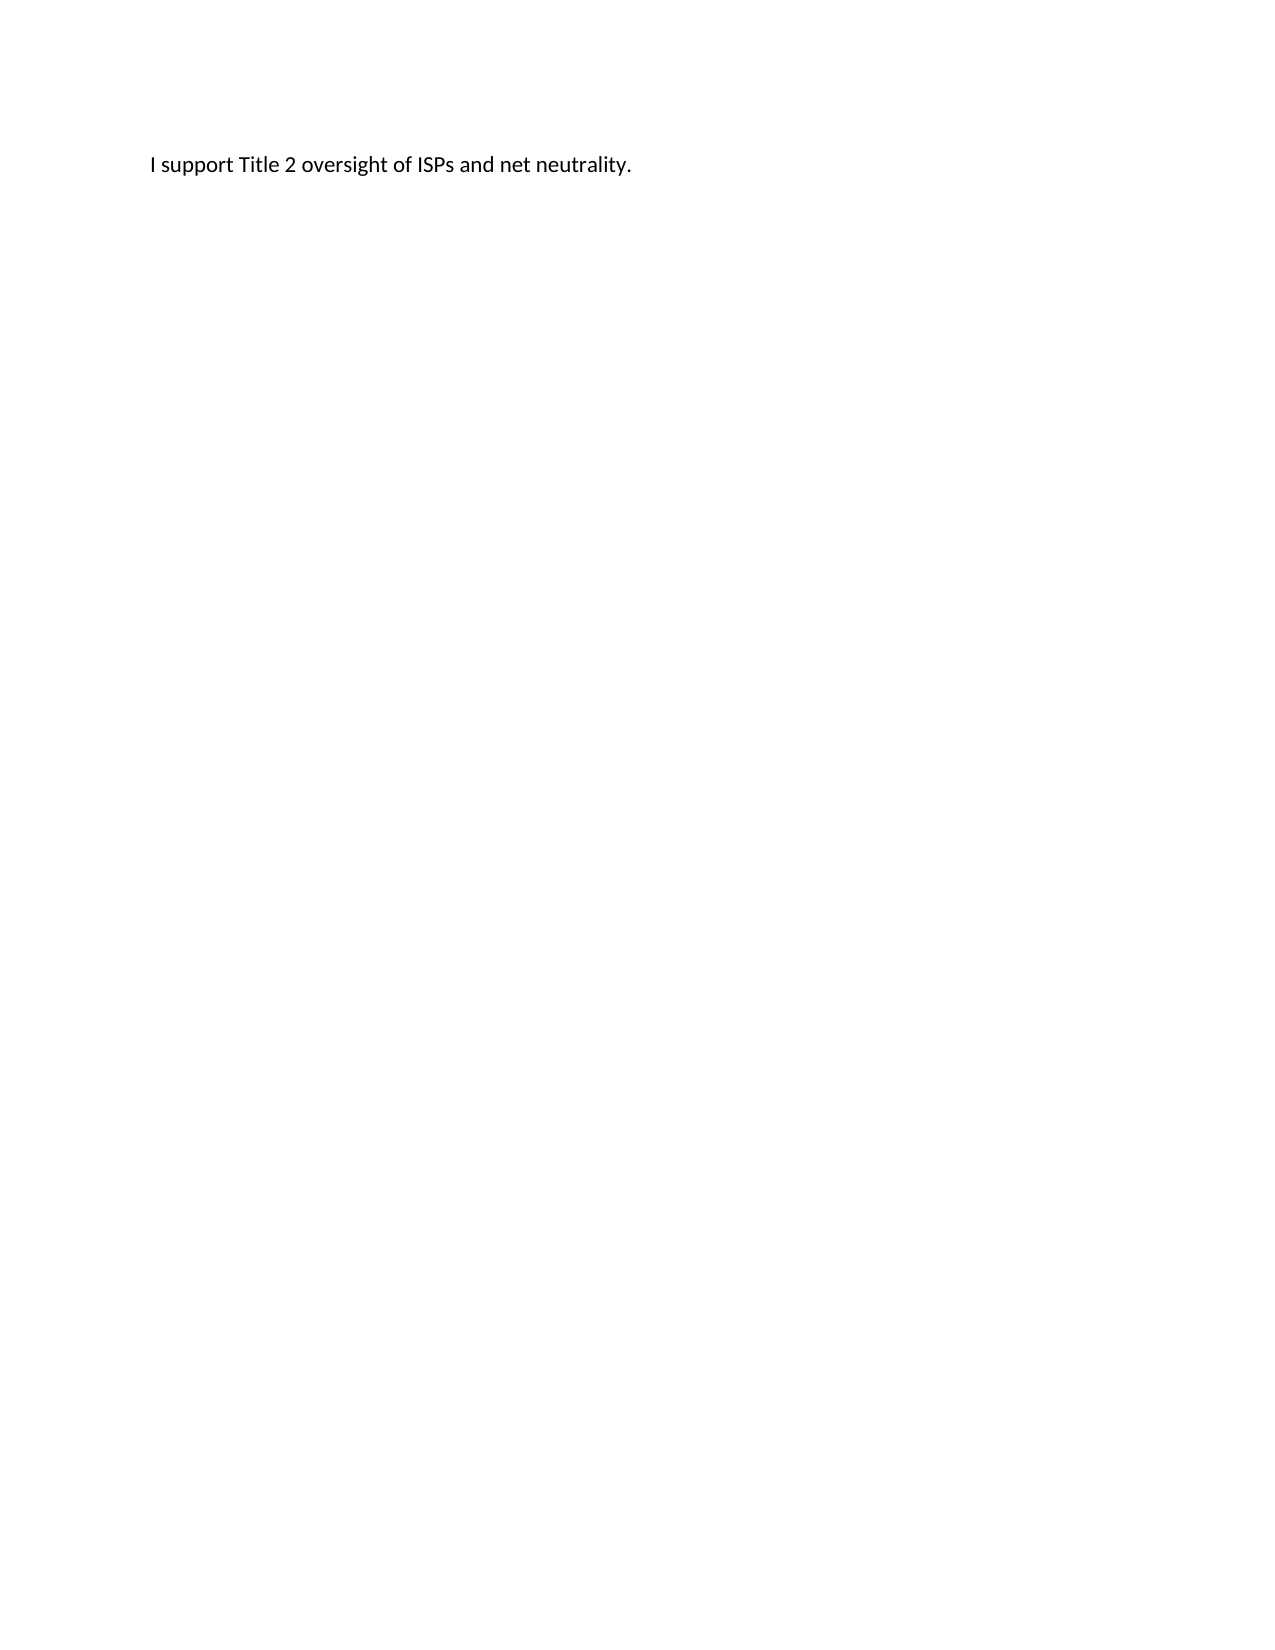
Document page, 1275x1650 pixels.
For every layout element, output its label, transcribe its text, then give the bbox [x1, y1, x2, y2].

text I support Title 2 oversight of ISPs and net neutrality. [150, 150, 1125, 178]
